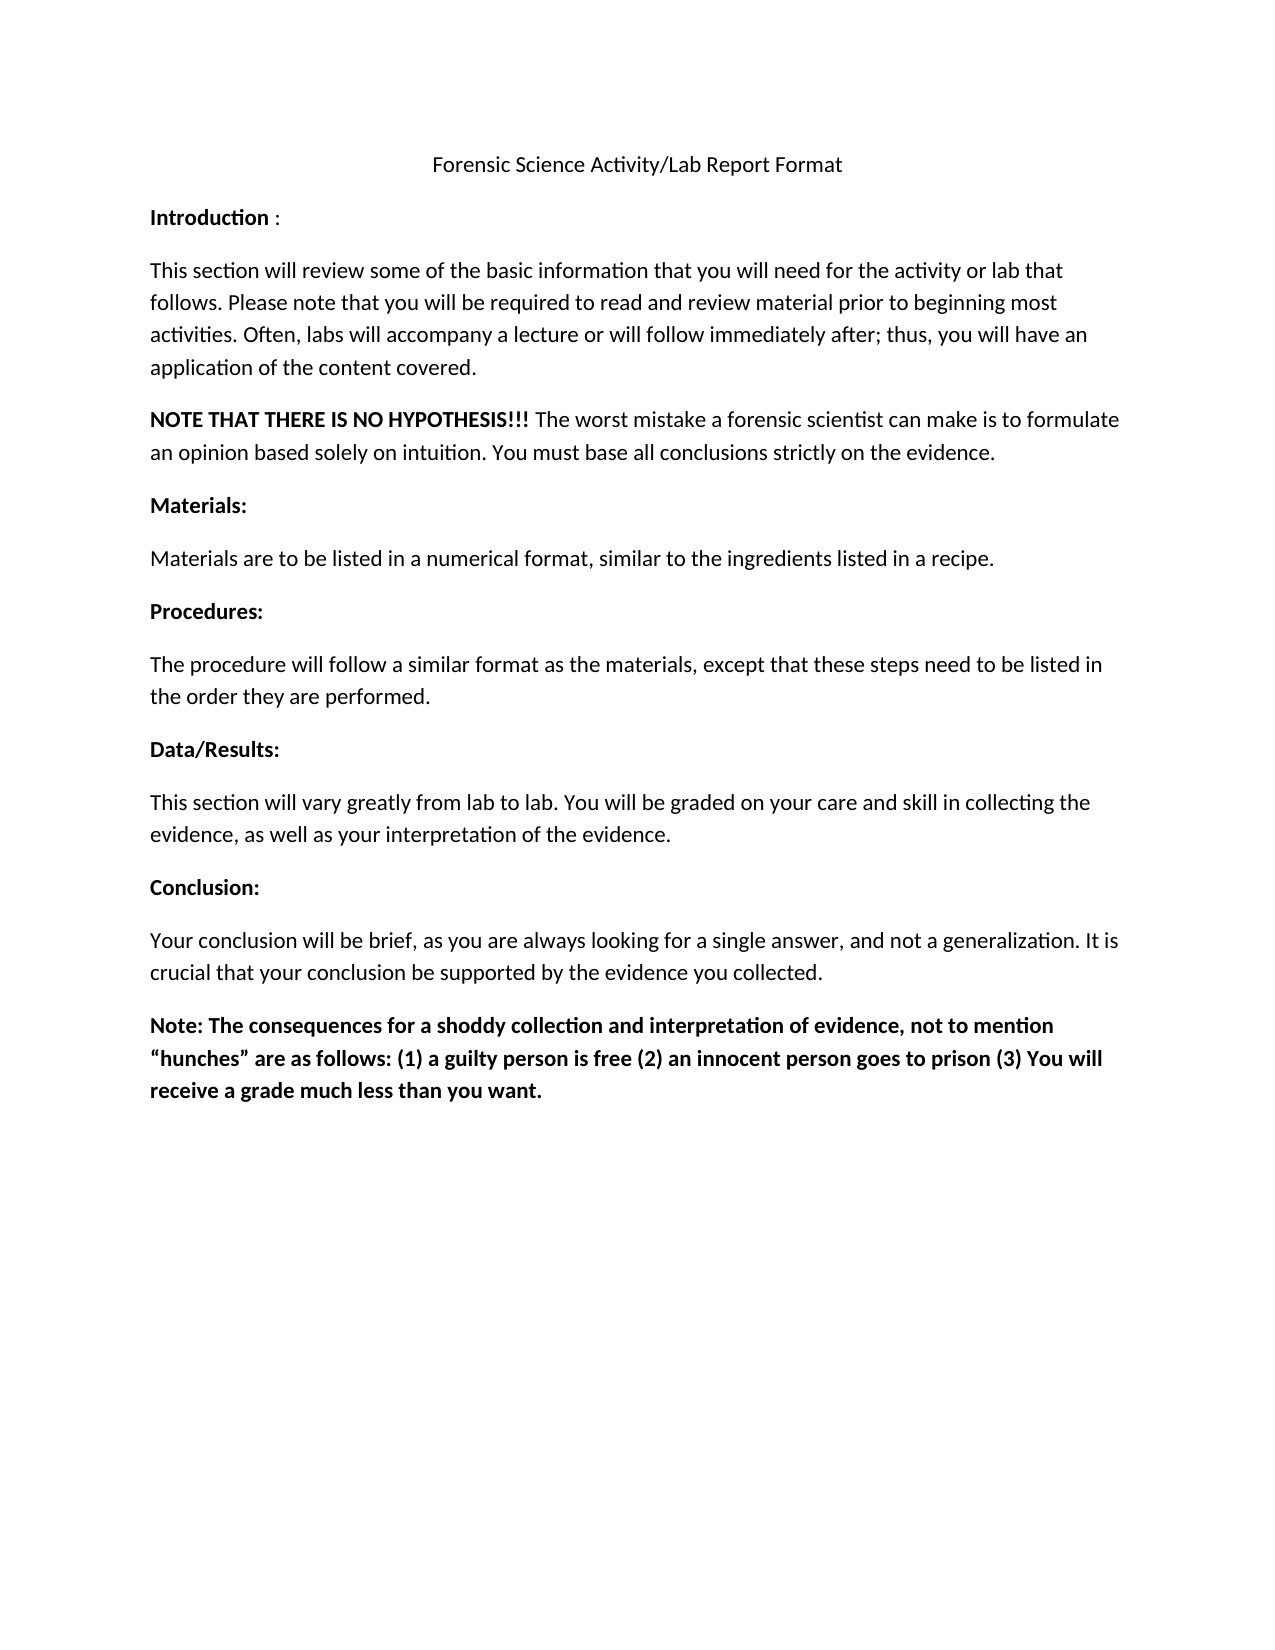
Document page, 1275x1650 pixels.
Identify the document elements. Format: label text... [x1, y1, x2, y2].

text This section will review some of the basic information that you will need for the activity or lab that follows. Please note that you will be required to read and review material prior to beginning most activities. Often, labs will accompany a lecture or will follow immediately after; thus, you will have an application of the content covered. [150, 256, 1125, 381]
text Introduction : [150, 203, 1125, 231]
text Data/Results: [150, 735, 1125, 763]
text NOTE THAT THERE IS NO HYPOTHESIS!!! The worst mistake a forensic scientist can make is to formulate an opinion based solely on intuition. You must base all conclusions strictly on the evidence. [150, 406, 1125, 466]
text Procedures: [150, 597, 1125, 625]
text Materials are to be listed in a numerical format, similar to the ingredients listed in a recipe. [150, 544, 1125, 572]
text This section will vary greatly from lab to lab. You will be graded on your care and skill in collecting the evidence, as well as your interpretation of the evidence. [150, 788, 1125, 848]
text The procedure will follow a similar format as the materials, except that these steps need to be listed in the order they are performed. [150, 650, 1125, 710]
text Forensic Science Activity/Lab Report Format [150, 150, 1125, 178]
text Materials: [150, 491, 1125, 519]
text Your conclusion will be brief, as you are always looking for a single answer, and not a generalization. It is crucial that your conclusion be supported by the evidence you collected. [150, 926, 1125, 987]
text Note: The consequences for a shoddy collection and interpretation of evidence, not to mention “hunches” are as follows: (1) a guilty person is free (2) an innocent person goes to prison (3) You will receive a grade much less than you want. [150, 1012, 1125, 1104]
text Conclusion: [150, 873, 1125, 901]
